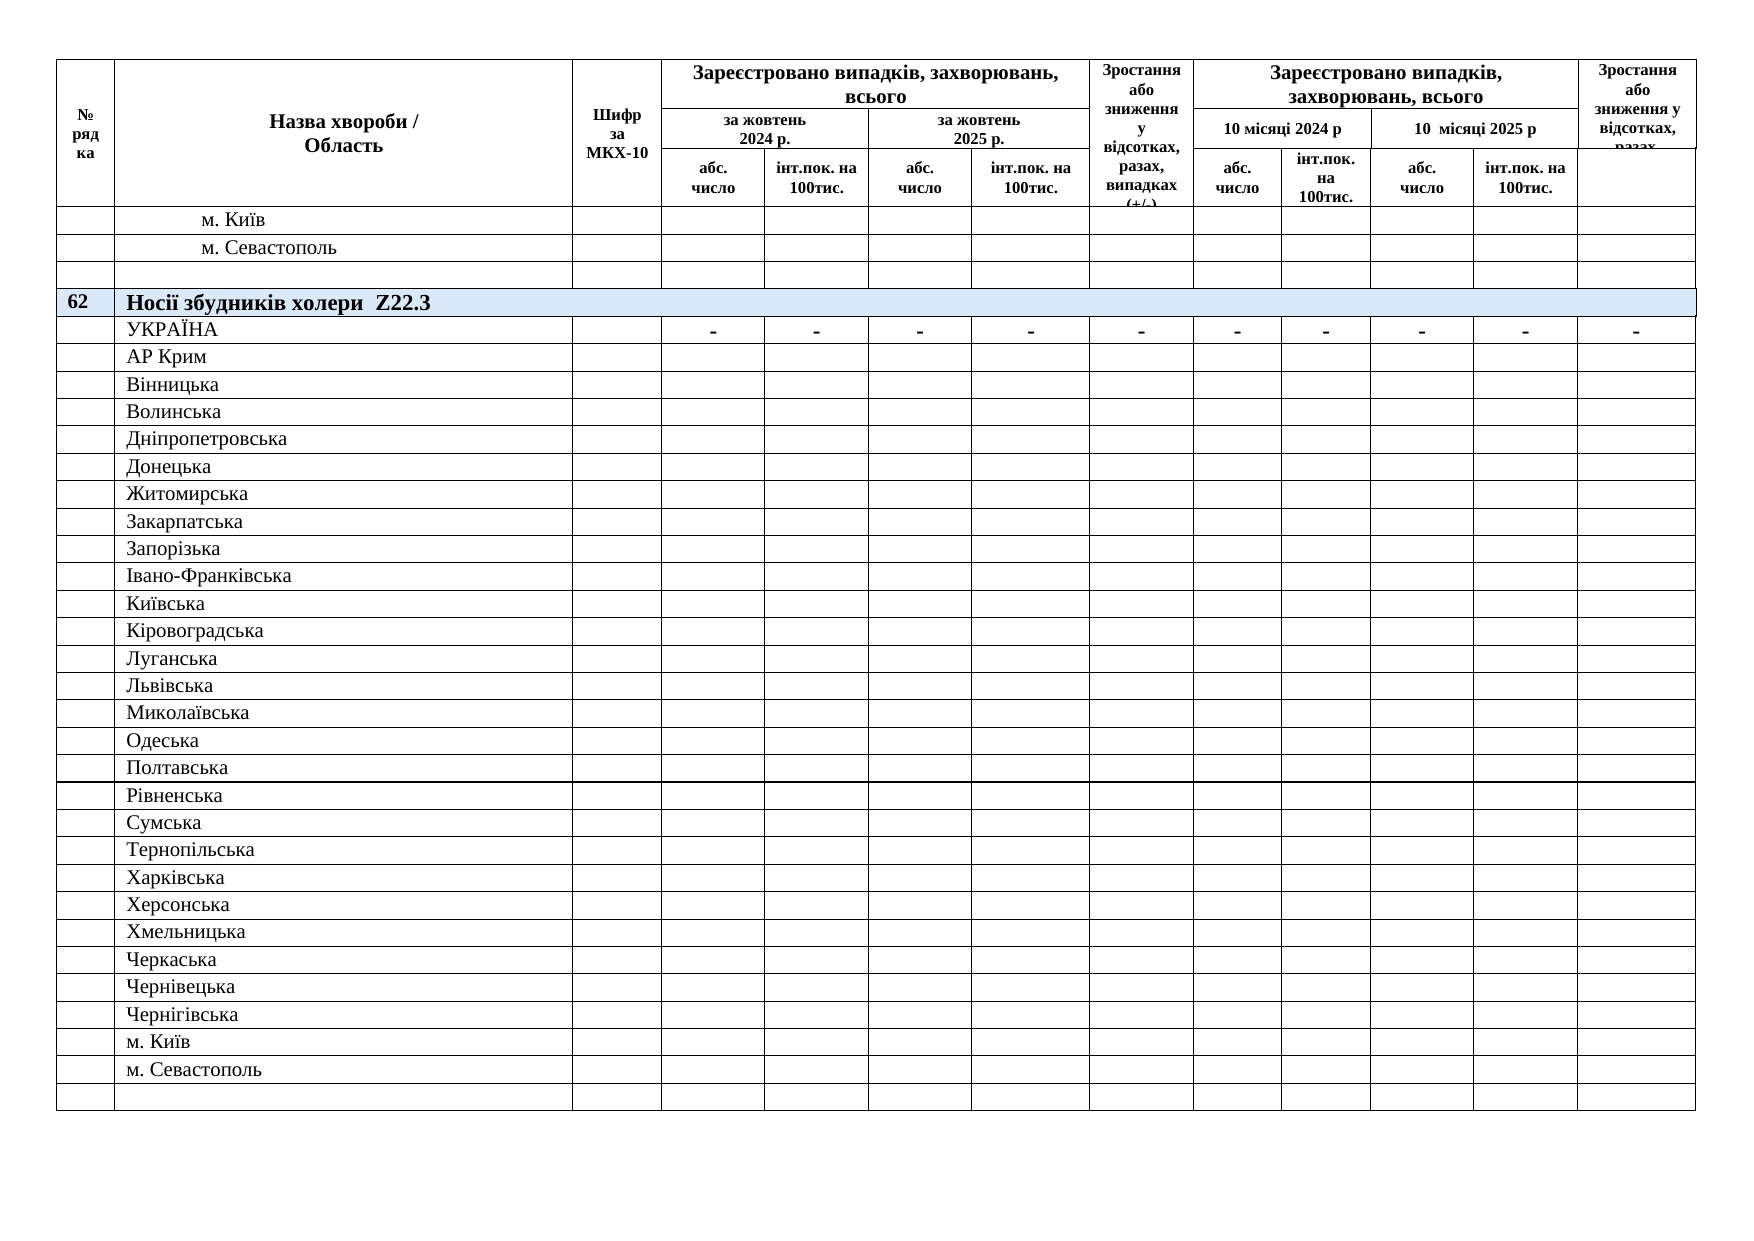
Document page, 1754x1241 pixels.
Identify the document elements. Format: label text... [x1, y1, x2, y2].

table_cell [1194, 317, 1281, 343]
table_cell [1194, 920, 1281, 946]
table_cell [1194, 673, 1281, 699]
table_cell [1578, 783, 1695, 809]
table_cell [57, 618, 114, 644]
table_cell інт.пок. на 100тис. [1474, 149, 1577, 206]
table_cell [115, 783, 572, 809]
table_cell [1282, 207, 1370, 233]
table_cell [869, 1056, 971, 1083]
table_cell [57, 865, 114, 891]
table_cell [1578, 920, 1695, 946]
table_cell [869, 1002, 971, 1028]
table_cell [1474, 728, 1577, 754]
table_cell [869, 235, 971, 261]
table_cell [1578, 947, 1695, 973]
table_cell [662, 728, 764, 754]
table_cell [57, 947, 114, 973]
table_cell абс. число [869, 149, 971, 206]
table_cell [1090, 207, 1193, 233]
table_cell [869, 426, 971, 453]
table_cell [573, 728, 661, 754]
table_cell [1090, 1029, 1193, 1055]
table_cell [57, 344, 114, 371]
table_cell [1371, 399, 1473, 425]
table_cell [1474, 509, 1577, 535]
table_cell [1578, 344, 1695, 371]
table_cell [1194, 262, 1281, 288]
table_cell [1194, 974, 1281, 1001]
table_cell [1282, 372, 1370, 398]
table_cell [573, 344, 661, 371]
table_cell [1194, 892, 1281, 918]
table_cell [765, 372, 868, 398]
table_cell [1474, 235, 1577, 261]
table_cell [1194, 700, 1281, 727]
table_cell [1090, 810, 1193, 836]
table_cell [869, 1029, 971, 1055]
table_cell абс. число [1194, 149, 1281, 206]
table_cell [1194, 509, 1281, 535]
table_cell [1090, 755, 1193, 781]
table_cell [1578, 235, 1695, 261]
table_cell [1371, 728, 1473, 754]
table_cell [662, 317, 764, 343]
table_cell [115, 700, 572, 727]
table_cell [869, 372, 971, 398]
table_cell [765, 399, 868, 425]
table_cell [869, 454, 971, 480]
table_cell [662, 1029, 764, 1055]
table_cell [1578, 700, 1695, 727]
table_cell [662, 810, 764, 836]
table_cell абс. число [1371, 149, 1473, 206]
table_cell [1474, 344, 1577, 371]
table_cell за жовтень 2024 р. [662, 109, 868, 148]
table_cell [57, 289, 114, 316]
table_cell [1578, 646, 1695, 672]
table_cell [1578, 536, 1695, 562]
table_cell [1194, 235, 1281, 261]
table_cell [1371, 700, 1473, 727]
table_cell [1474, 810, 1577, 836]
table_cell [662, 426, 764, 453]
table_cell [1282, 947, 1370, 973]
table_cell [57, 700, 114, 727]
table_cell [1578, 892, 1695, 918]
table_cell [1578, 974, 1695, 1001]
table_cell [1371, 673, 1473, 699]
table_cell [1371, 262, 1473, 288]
table_header Зростання або зниження у відсотках, разах, випадках (+/-) [1579, 60, 1696, 148]
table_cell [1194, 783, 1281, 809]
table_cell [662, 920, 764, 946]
table_header Зареєстровано випадків, захворювань, всього [1194, 60, 1578, 108]
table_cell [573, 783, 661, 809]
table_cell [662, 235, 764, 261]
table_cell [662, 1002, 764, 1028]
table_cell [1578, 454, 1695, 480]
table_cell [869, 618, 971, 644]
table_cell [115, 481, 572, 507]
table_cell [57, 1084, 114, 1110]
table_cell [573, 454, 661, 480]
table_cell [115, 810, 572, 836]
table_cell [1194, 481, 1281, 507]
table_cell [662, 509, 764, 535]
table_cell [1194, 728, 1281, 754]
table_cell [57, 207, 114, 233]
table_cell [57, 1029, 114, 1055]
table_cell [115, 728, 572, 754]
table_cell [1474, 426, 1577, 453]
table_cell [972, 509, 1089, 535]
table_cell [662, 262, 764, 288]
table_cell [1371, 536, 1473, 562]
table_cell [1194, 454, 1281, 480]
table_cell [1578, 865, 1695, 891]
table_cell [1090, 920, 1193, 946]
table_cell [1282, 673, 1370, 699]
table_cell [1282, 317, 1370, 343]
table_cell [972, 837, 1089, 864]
table_header Шифр за МКХ-10 [573, 60, 661, 206]
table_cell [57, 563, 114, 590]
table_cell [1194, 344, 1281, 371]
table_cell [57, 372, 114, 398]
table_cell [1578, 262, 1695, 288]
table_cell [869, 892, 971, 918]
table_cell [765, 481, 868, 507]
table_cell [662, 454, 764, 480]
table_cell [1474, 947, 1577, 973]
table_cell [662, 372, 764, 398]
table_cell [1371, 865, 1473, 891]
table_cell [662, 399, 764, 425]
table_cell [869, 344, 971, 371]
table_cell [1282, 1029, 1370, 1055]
table_cell абс. число [662, 149, 764, 206]
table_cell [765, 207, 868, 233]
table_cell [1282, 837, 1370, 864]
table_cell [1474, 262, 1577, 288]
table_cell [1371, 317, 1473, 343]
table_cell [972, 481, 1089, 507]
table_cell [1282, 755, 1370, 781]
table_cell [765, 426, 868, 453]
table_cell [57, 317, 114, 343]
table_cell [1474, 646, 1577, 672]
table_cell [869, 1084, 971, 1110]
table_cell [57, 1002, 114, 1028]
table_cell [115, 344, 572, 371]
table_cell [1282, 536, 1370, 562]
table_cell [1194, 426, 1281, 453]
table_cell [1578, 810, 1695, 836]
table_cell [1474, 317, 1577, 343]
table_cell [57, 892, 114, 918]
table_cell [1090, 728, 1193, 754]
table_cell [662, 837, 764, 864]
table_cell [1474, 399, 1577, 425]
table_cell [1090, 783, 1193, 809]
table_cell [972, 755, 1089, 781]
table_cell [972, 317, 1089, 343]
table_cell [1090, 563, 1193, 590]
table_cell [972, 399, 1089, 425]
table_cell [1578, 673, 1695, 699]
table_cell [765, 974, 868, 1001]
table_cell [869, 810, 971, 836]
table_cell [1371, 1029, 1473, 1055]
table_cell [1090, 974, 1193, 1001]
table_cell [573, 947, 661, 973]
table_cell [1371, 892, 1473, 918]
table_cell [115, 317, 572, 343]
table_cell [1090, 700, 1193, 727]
table_cell інт.пок. на 100тис. [765, 149, 868, 206]
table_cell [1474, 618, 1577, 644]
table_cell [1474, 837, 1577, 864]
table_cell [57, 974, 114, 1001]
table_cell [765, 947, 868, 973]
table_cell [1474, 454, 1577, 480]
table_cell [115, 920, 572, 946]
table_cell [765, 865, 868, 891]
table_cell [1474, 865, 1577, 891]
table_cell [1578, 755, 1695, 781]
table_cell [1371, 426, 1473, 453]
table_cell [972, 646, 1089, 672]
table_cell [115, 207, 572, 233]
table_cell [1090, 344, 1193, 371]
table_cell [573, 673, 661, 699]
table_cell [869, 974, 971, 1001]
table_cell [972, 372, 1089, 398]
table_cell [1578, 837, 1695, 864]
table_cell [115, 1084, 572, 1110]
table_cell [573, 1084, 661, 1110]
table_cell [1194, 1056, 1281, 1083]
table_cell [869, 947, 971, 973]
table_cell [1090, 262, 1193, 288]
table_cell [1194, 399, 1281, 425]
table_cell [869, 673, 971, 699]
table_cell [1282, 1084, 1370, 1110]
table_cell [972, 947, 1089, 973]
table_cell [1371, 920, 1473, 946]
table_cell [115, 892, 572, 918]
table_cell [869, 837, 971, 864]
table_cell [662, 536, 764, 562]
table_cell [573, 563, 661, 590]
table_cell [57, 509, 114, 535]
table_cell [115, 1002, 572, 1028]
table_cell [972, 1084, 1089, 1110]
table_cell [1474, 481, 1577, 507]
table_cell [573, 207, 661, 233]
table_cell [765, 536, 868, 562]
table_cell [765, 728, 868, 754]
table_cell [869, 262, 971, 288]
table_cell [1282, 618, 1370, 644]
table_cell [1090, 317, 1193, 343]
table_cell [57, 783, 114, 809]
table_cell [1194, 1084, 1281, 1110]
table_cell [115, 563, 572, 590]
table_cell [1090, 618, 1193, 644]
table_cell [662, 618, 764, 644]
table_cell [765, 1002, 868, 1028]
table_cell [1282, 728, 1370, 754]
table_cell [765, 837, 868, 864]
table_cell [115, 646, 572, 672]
table_cell за жовтень 2025 р. [869, 109, 1089, 148]
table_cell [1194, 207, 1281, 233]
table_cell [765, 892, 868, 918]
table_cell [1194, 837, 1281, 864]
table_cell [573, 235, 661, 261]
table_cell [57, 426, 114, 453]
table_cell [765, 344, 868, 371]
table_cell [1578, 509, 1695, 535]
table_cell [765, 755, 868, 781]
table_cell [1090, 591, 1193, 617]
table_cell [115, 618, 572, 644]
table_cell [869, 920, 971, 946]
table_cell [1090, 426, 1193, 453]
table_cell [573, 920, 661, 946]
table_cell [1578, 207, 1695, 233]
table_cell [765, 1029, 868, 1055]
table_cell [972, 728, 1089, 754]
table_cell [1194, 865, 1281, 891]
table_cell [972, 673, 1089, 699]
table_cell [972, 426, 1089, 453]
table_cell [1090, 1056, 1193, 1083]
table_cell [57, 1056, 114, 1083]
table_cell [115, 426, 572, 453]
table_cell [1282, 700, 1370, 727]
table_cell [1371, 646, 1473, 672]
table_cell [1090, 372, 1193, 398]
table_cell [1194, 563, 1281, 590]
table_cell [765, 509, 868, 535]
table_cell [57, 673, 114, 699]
table_cell 10 місяці 2025 р [1372, 109, 1578, 148]
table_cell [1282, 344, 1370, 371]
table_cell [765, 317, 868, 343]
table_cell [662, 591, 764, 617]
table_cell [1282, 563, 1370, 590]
table_header № рядка [57, 60, 114, 206]
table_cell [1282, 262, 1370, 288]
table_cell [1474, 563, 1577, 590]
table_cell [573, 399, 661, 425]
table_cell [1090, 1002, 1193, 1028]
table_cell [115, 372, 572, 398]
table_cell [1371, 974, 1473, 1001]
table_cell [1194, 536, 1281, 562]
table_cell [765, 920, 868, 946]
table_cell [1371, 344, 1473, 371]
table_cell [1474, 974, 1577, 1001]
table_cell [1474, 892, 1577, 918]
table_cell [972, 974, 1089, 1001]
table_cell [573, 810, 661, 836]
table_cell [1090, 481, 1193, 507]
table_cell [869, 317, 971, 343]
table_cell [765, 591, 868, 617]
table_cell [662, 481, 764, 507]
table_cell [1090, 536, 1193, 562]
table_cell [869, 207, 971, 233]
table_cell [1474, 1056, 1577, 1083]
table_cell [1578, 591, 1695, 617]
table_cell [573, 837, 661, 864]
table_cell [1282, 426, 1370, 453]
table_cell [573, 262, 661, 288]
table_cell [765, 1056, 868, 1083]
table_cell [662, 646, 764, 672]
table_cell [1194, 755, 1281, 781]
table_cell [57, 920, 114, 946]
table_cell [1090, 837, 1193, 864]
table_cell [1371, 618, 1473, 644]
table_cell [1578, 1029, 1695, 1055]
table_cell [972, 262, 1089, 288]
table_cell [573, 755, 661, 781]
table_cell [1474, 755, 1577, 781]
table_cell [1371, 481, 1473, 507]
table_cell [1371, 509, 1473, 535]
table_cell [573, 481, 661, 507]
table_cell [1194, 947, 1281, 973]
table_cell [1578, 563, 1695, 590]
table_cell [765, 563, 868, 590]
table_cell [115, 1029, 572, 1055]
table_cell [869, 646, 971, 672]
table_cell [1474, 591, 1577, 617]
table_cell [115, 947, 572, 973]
table_cell 10 місяці 2024 р [1194, 109, 1371, 148]
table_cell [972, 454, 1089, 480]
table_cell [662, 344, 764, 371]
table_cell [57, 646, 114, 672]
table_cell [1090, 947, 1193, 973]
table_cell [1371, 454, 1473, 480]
table_header Назва хвороби / Область [115, 60, 572, 206]
table_cell [1578, 149, 1695, 206]
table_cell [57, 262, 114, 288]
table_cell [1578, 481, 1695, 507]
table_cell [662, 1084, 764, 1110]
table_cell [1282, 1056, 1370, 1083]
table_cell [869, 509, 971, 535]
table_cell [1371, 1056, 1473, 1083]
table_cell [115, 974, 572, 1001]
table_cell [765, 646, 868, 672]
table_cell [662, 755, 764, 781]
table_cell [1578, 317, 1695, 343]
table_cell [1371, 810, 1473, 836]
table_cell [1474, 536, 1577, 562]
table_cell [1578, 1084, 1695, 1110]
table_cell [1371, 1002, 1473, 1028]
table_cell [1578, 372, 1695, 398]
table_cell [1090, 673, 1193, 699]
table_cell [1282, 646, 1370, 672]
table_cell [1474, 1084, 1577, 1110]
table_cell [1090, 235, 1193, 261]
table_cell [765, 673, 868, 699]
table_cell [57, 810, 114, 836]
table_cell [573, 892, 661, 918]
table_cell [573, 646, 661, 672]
table_header Зареєстровано випадків, захворювань, всього [662, 60, 1089, 108]
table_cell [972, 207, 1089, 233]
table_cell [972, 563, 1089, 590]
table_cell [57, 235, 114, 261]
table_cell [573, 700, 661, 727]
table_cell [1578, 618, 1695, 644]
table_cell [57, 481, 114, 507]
table_cell інт.пок. на 100тис. [972, 149, 1089, 206]
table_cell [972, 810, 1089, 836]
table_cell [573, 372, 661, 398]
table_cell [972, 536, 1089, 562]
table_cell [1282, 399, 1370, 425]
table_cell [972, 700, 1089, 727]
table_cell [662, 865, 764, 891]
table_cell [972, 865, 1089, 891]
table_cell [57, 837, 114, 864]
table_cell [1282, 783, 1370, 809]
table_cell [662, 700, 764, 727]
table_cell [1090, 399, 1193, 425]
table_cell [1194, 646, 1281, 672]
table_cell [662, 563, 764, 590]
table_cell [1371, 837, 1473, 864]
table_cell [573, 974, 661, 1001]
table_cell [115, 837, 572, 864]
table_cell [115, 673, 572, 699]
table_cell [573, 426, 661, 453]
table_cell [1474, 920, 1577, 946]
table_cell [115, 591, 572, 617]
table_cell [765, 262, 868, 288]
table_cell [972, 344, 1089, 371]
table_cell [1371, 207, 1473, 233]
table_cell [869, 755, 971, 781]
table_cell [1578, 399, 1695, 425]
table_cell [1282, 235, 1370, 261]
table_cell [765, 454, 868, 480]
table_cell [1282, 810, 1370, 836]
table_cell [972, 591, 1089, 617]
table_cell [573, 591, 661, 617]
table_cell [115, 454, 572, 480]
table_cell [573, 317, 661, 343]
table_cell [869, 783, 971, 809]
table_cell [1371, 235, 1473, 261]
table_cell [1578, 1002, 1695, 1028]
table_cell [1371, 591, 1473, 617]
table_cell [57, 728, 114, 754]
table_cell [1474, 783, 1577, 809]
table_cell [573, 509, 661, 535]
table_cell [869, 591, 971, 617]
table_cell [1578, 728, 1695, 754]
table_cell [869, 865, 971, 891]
table_header Зростання або зниження у відсотках, разах, випадках (+/-) [1090, 60, 1193, 206]
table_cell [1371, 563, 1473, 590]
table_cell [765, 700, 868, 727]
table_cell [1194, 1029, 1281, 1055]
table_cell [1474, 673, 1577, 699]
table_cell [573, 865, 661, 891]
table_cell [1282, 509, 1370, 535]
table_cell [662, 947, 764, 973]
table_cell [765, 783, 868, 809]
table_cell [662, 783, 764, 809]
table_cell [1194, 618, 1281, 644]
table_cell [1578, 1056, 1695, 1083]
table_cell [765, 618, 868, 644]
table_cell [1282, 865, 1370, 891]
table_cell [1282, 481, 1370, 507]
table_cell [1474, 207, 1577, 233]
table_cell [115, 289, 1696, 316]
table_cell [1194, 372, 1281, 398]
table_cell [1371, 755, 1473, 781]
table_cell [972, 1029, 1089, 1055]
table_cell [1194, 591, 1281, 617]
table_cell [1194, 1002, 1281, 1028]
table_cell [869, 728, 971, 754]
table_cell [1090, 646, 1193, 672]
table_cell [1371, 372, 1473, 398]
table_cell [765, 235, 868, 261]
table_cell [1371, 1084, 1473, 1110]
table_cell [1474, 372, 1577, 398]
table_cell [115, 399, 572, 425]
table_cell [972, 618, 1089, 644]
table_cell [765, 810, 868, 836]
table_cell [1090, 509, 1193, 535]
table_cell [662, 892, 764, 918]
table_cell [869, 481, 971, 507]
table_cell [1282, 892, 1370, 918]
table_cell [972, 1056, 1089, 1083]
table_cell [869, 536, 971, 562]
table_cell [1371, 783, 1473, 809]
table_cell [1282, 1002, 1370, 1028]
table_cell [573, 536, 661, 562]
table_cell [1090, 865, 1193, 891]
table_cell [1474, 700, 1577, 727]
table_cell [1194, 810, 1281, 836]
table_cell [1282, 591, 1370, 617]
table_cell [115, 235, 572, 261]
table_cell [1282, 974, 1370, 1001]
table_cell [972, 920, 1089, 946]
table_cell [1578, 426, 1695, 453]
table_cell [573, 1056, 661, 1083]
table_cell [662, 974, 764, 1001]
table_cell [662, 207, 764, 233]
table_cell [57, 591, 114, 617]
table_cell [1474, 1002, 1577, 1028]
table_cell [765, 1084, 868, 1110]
table_cell інт.пок. на 100тис. [1282, 149, 1370, 206]
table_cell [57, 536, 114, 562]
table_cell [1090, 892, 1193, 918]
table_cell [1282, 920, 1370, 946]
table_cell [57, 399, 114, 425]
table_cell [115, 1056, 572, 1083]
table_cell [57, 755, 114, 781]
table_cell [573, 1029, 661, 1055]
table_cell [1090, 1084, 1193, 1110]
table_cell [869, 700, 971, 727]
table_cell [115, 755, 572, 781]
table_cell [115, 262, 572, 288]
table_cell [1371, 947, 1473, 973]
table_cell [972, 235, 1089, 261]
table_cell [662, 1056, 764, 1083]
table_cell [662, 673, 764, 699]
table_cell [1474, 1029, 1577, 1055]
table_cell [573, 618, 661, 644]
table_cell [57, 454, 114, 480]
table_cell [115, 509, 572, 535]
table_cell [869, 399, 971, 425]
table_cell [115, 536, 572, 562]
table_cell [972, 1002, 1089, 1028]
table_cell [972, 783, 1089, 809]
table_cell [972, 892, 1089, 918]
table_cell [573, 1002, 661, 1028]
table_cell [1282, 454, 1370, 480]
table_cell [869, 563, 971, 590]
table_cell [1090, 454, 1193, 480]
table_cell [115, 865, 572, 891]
